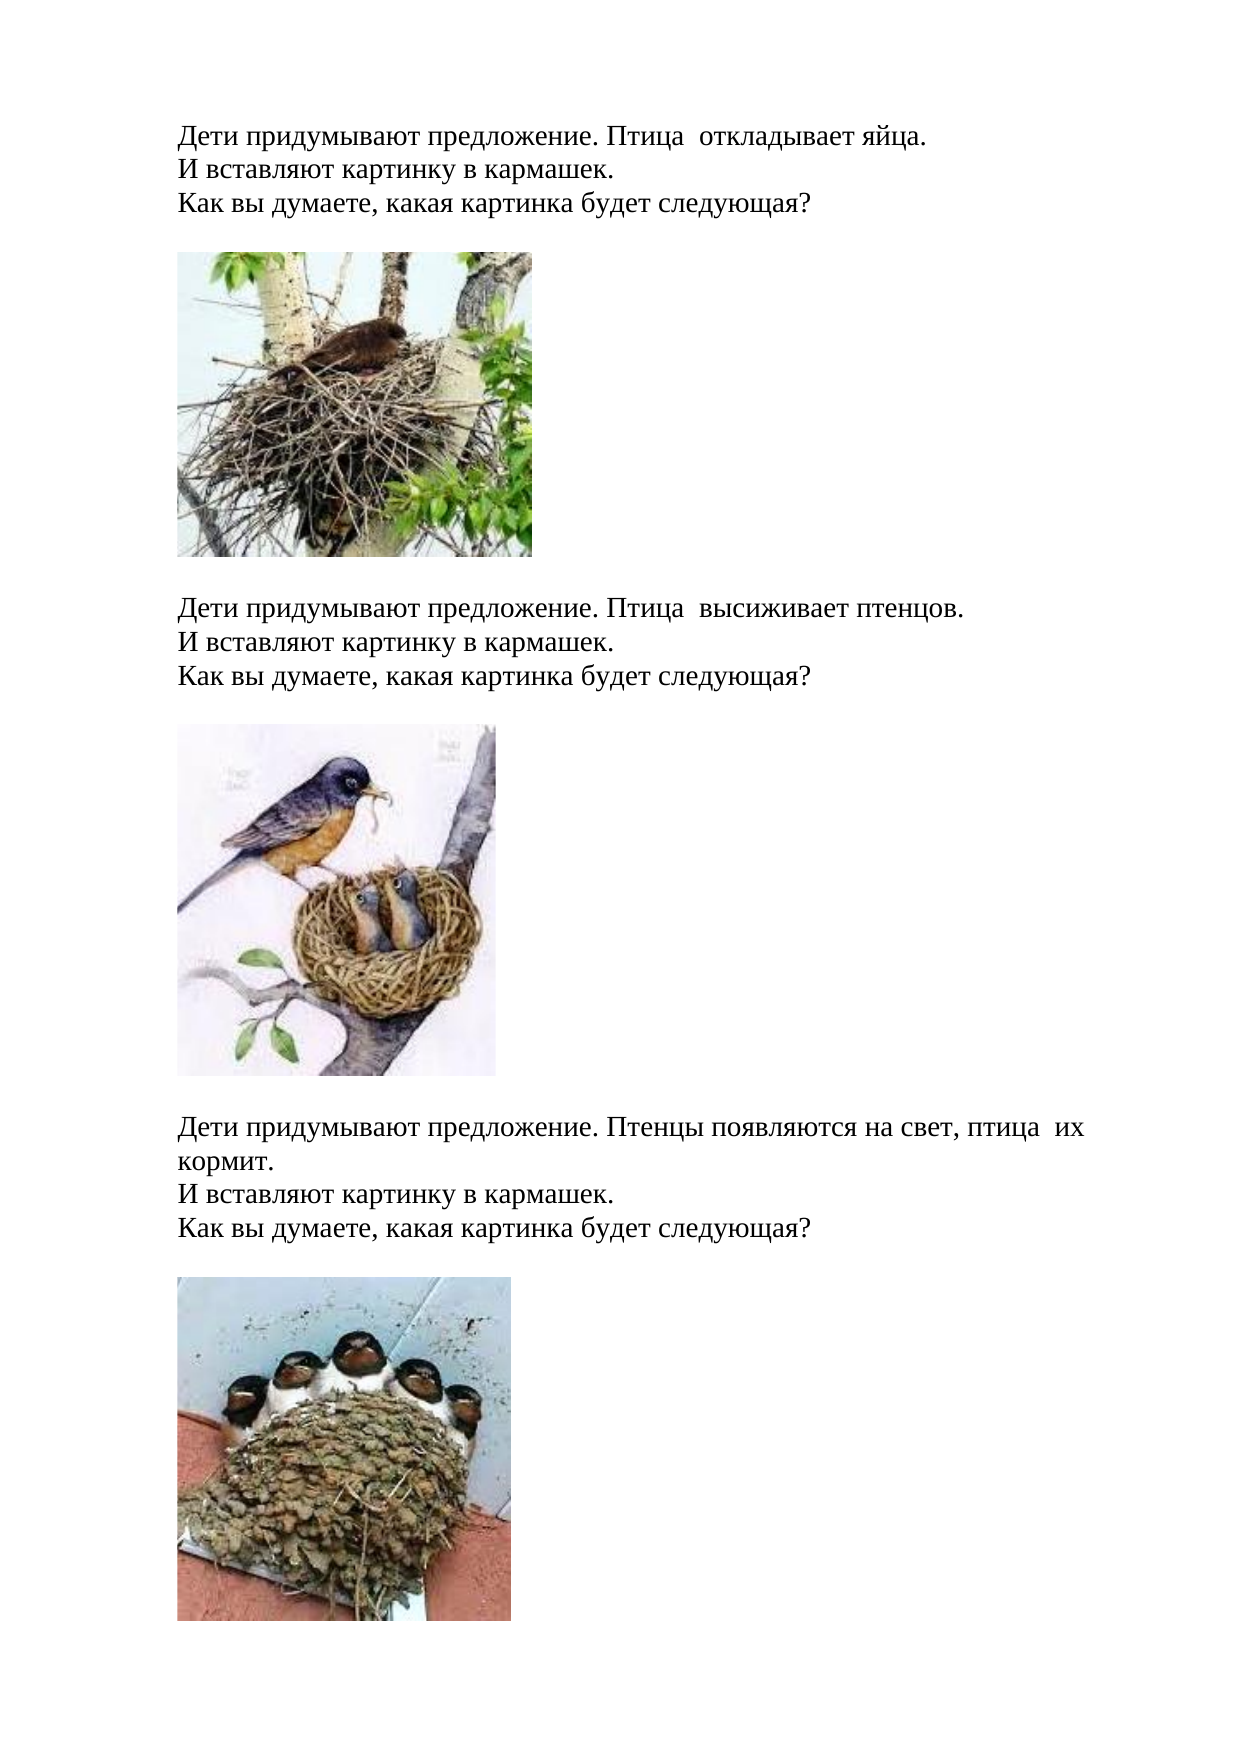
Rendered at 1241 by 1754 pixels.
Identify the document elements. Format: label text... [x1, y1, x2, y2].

picture [177, 252, 532, 557]
text Дети придумывают предложение. Птица откладывает яйца. [177, 118, 1152, 152]
text Как вы думаете, какая картинка будет следующая? [177, 1210, 1152, 1244]
text Как вы думаете, какая картинка будет следующая? [177, 185, 1152, 219]
picture [177, 724, 496, 1076]
text И вставляют картинку в кармашек. [177, 1177, 1152, 1210]
text И вставляют картинку в кармашек. [177, 624, 1152, 658]
text Как вы думаете, какая картинка будет следующая? [177, 658, 1152, 691]
text И вставляют картинку в кармашек. [177, 152, 1152, 185]
text Дети придумывают предложение. Птенцы появляются на свет, птица их кормит. [177, 1109, 1152, 1177]
picture [177, 1277, 511, 1621]
text Дети придумывают предложение. Птица высиживает птенцов. [177, 591, 1152, 624]
